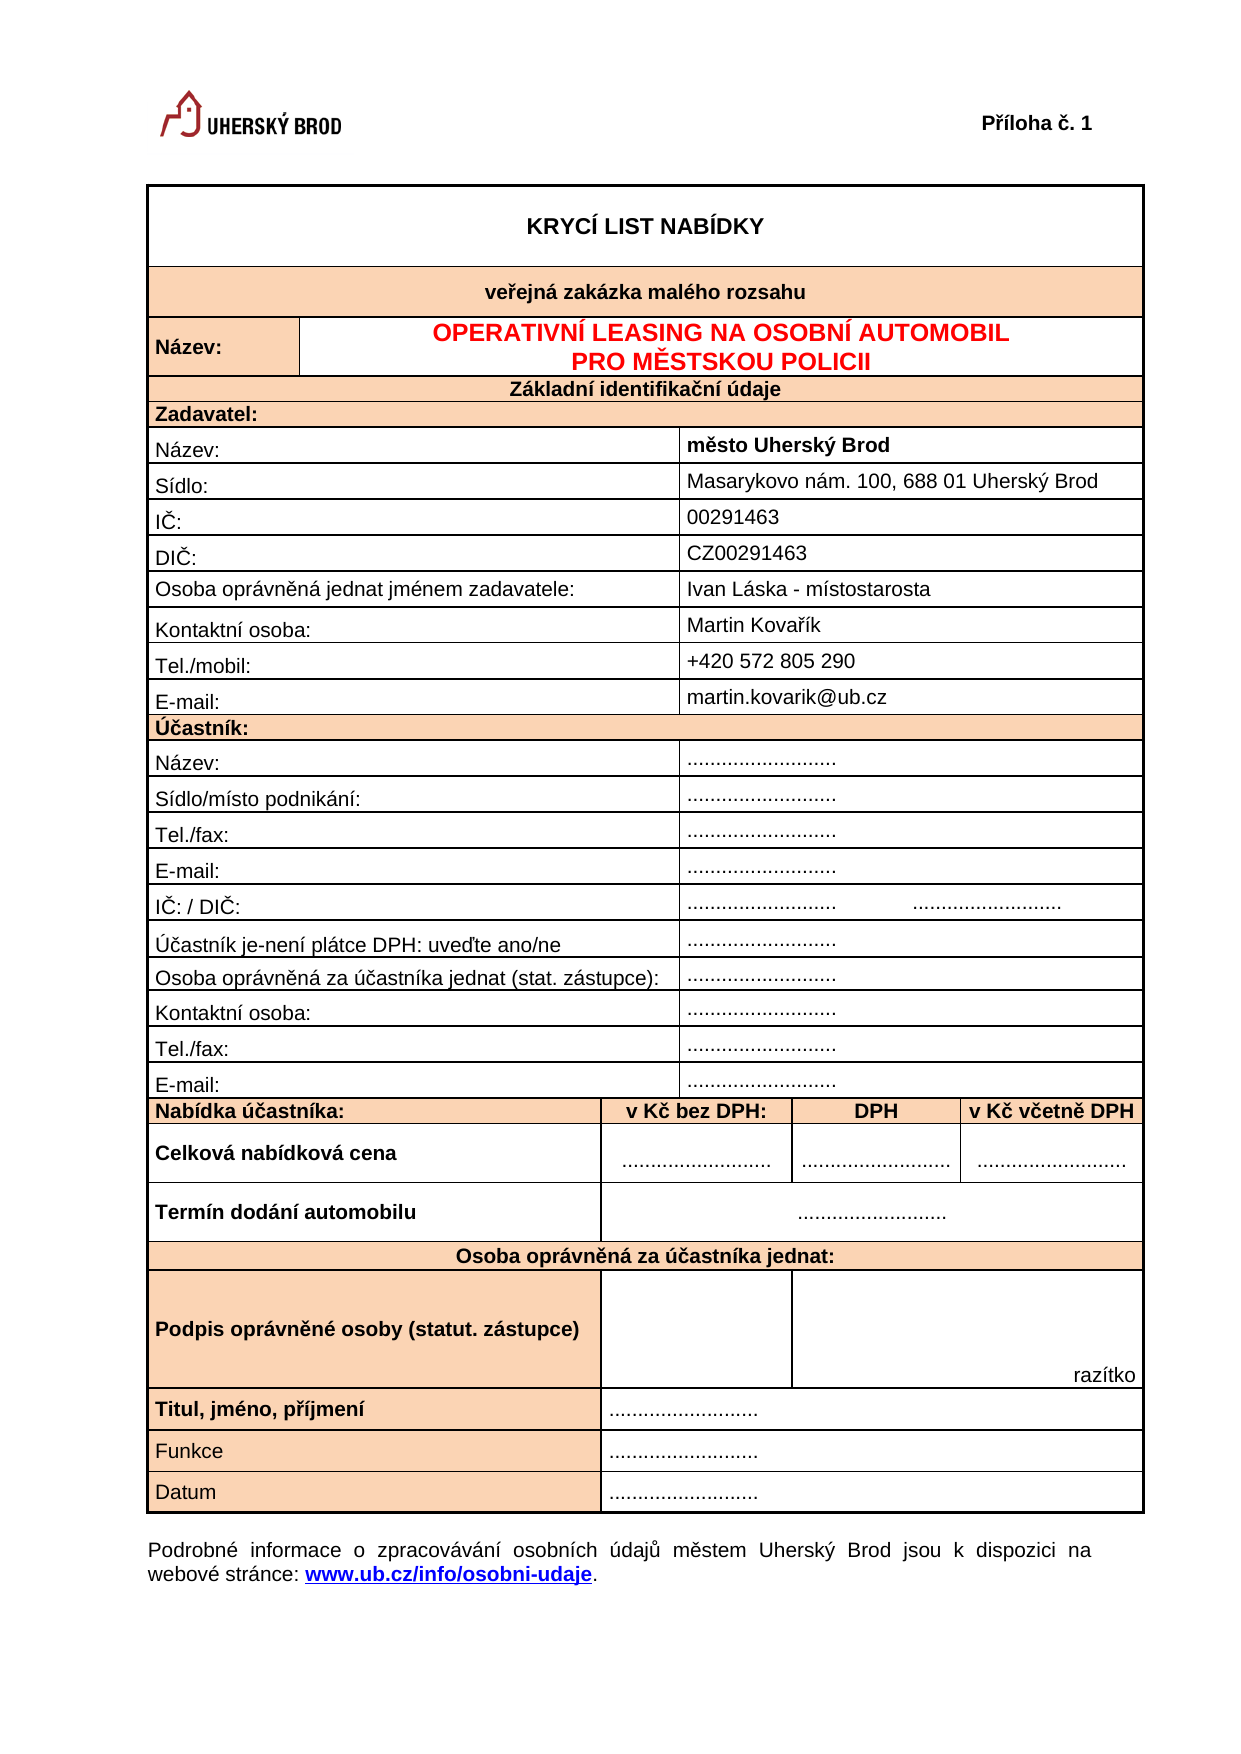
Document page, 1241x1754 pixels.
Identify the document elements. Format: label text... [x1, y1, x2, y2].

table_cell Funkce [149, 1431, 600, 1471]
table_cell +420 572 805 290 [680, 643, 1142, 678]
table_cell Ivan Láska - místostarosta [680, 572, 1142, 606]
table_cell DPH [793, 1099, 960, 1123]
table_cell Nabídka účastníka: [149, 1099, 600, 1123]
table_cell DIČ: [149, 536, 679, 570]
table_cell .......................... [680, 777, 1142, 811]
table_cell .......................... [680, 813, 1142, 847]
table_cell .......................... [793, 1124, 960, 1182]
table_cell veřejná zakázka malého rozsahu [149, 267, 1142, 316]
table_cell .......................... [680, 741, 1142, 775]
table_cell .......................... [602, 1124, 791, 1182]
table_cell Sídlo/místo podnikání: [149, 777, 679, 811]
table_cell Masarykovo nám. 100, 688 01 Uherský Brod [680, 464, 1142, 498]
table_cell IČ: / DIČ: [149, 885, 679, 919]
table_cell Osoba oprávněná jednat jménem zadavatele: [149, 572, 679, 606]
table_cell razítko [793, 1271, 1142, 1387]
table_cell .......................... [961, 1124, 1142, 1182]
table_cell Osoba oprávněná za účastníka jednat (stat. zástupce): [149, 958, 679, 989]
table_cell martin.kovarik@ub.cz [680, 680, 1142, 714]
table_cell .......................... [602, 1472, 1142, 1511]
table_cell .......................... .......................... [680, 885, 1142, 919]
table_cell IČ: [149, 500, 679, 534]
table_cell Účastník je-není plátce DPH: uveďte ano/ne [149, 921, 679, 956]
table_cell Tel./mobil: [149, 643, 679, 678]
table_cell [602, 1271, 791, 1387]
table_cell Kontaktní osoba: [149, 608, 679, 642]
table_cell Název: [149, 318, 299, 375]
table_cell Podpis oprávněné osoby (statut. zástupce) [149, 1271, 600, 1387]
table_cell .......................... [680, 1063, 1142, 1097]
table_cell Termín dodání automobilu [149, 1183, 600, 1241]
table_cell Kontaktní osoba: [149, 991, 679, 1025]
table_cell Martin Kovařík [680, 608, 1142, 642]
table_cell Název: [149, 428, 679, 462]
table_cell město Uherský Brod [680, 428, 1142, 462]
table_cell Tel./fax: [149, 1027, 679, 1061]
table_cell 00291463 [680, 500, 1142, 534]
table_cell Účastník: [149, 715, 1142, 739]
table_cell Název: [149, 741, 679, 775]
table_cell CZ00291463 [680, 536, 1142, 570]
table_cell Zadavatel: [149, 402, 1142, 426]
table_cell E-mail: [149, 1063, 679, 1097]
table_cell .......................... [602, 1389, 1142, 1429]
table_cell .......................... [602, 1431, 1142, 1471]
table_cell E-mail: [149, 849, 679, 883]
table_cell .......................... [680, 991, 1142, 1025]
table_cell Tel./fax: [149, 813, 679, 847]
table_cell .......................... [680, 1027, 1142, 1061]
table_cell v Kč včetně DPH [961, 1099, 1142, 1123]
table_cell Osoba oprávněná za účastníka jednat: [149, 1242, 1142, 1269]
text Podrobné informace o zpracovávání osobních údajů městem Uherský Brod jsou k dispozici na webové stránce: www.ub.cz/info/osobni-udaje. [148, 1538, 1092, 1586]
table_cell Sídlo: [149, 464, 679, 498]
table_cell .......................... [680, 849, 1142, 883]
table_cell E-mail: [149, 680, 679, 714]
table_cell .......................... [602, 1183, 1142, 1241]
table_cell .......................... [680, 958, 1142, 989]
picture [147, 73, 354, 155]
table_cell .......................... [680, 921, 1142, 956]
table_cell Datum [149, 1472, 600, 1511]
table_cell Celková nabídková cena [149, 1124, 600, 1182]
table_header KRYCÍ LIST NABÍDKY [149, 187, 1142, 266]
table_cell v Kč bez DPH: [602, 1099, 791, 1123]
table_cell Titul, jméno, příjmení [149, 1389, 600, 1429]
table_cell operativní leasing na osobní automobil pro městskou policii [300, 318, 1142, 375]
table_cell Základní identifikační údaje [149, 377, 1142, 401]
